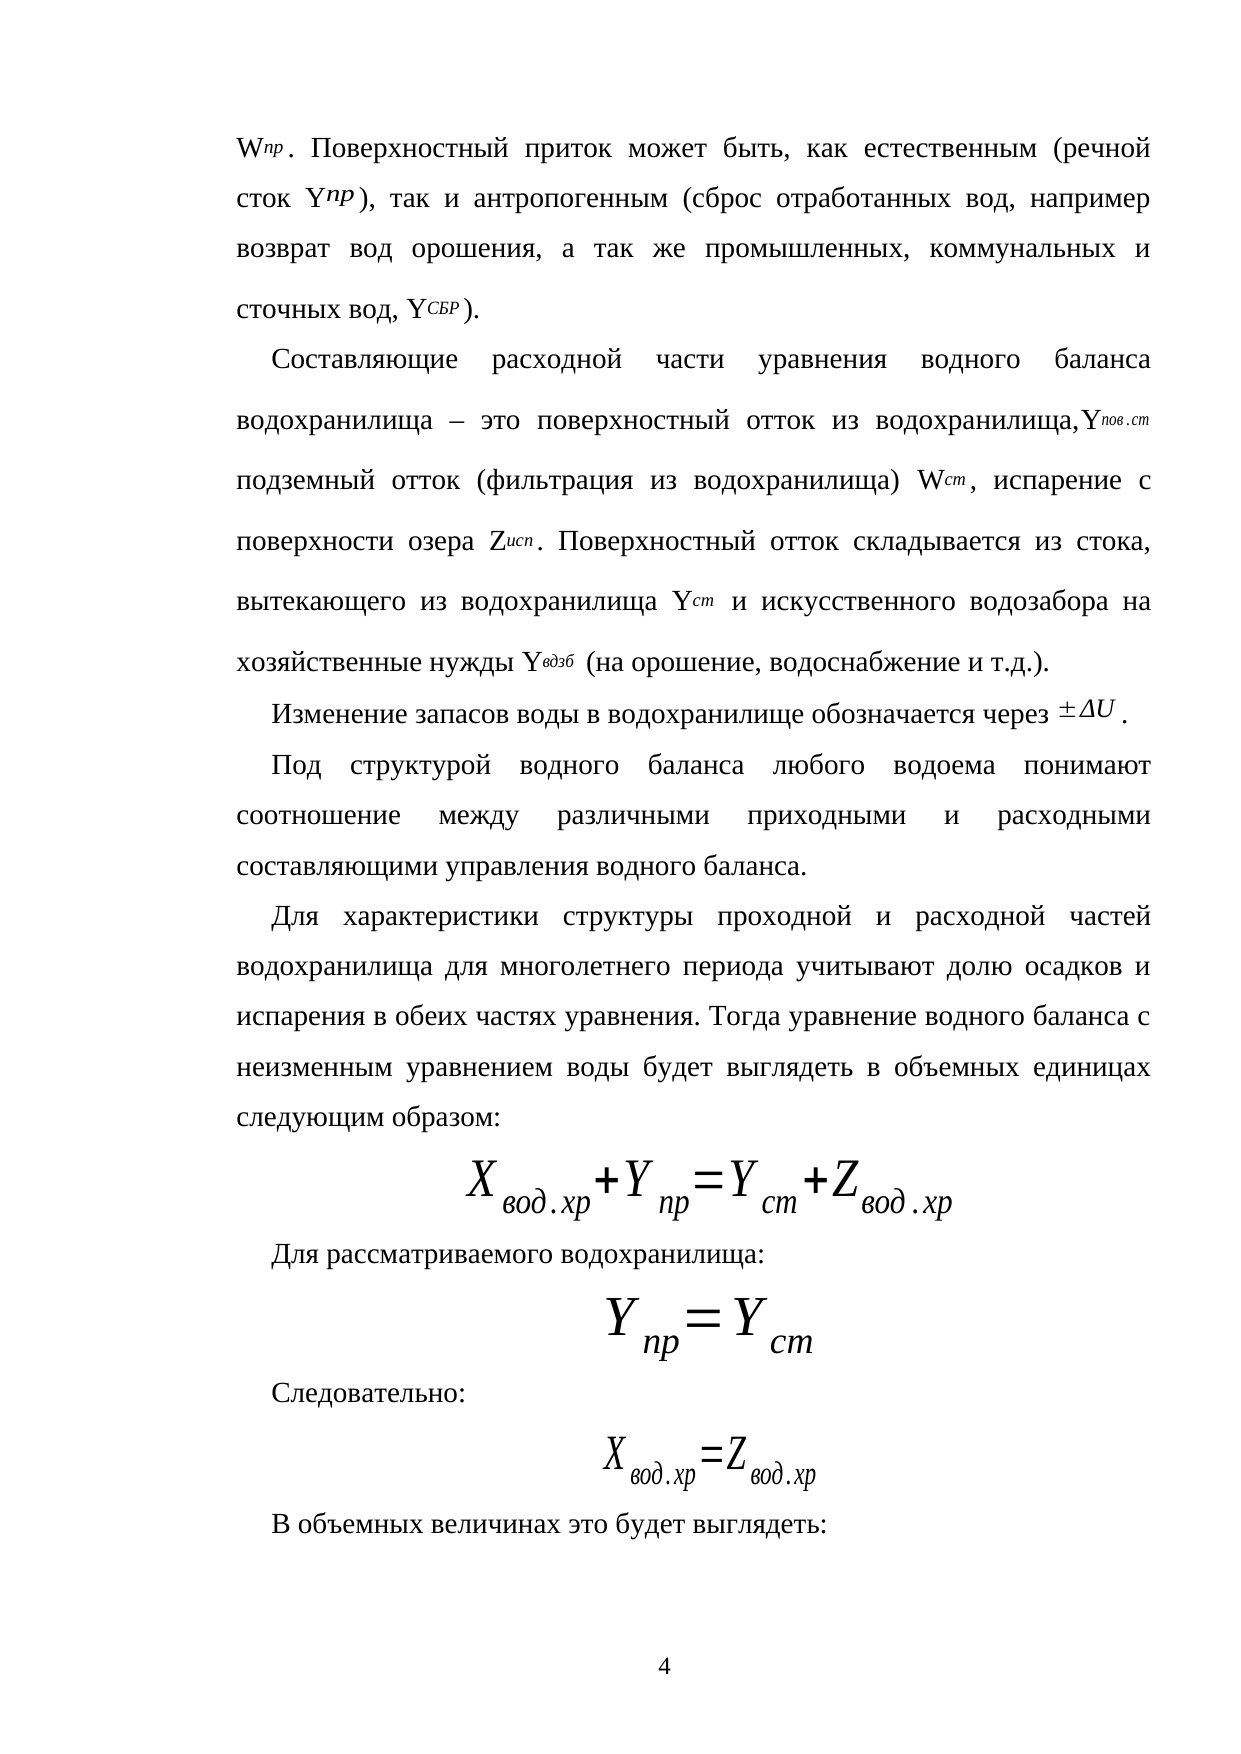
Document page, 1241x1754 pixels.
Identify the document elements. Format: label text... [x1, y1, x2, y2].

text Для характеристики структуры проходной и расходной частей водохранилища для многолетнего периода учитывают долю осадков и испарения в обеих частях уравнения. Тогда уравнение водного баланса с неизменным уравнением воды будет выглядеть в объемных единицах следующим образом: [236, 898, 1152, 1133]
text Составляющие расходной части уравнения водного баланса водохранилища – это поверхностный отток из водохранилища,Y подземный отток (фильтрация из водохранилища) W, испарение с поверхности озера Z. Поверхностный отток складывается из стока, вытекающего из водохранилища Y и искусственного водозабора на хозяйственные нужды Y (на орошение, водоснабжение и т.д.). [236, 341, 1152, 677]
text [236, 118, 1152, 324]
text Следовательно: [236, 1375, 1152, 1409]
text В объемных величинах это будет выглядеть: [236, 1506, 1152, 1539]
text Изменение запасов воды в водохранилище обозначается через . [236, 694, 1152, 730]
text Для рассматриваемого водохранилища: [236, 1236, 1152, 1269]
text Под структурой водного баланса любого водоема понимают соотношение между различными приходными и расходными составляющими управления водного баланса. [236, 747, 1152, 881]
